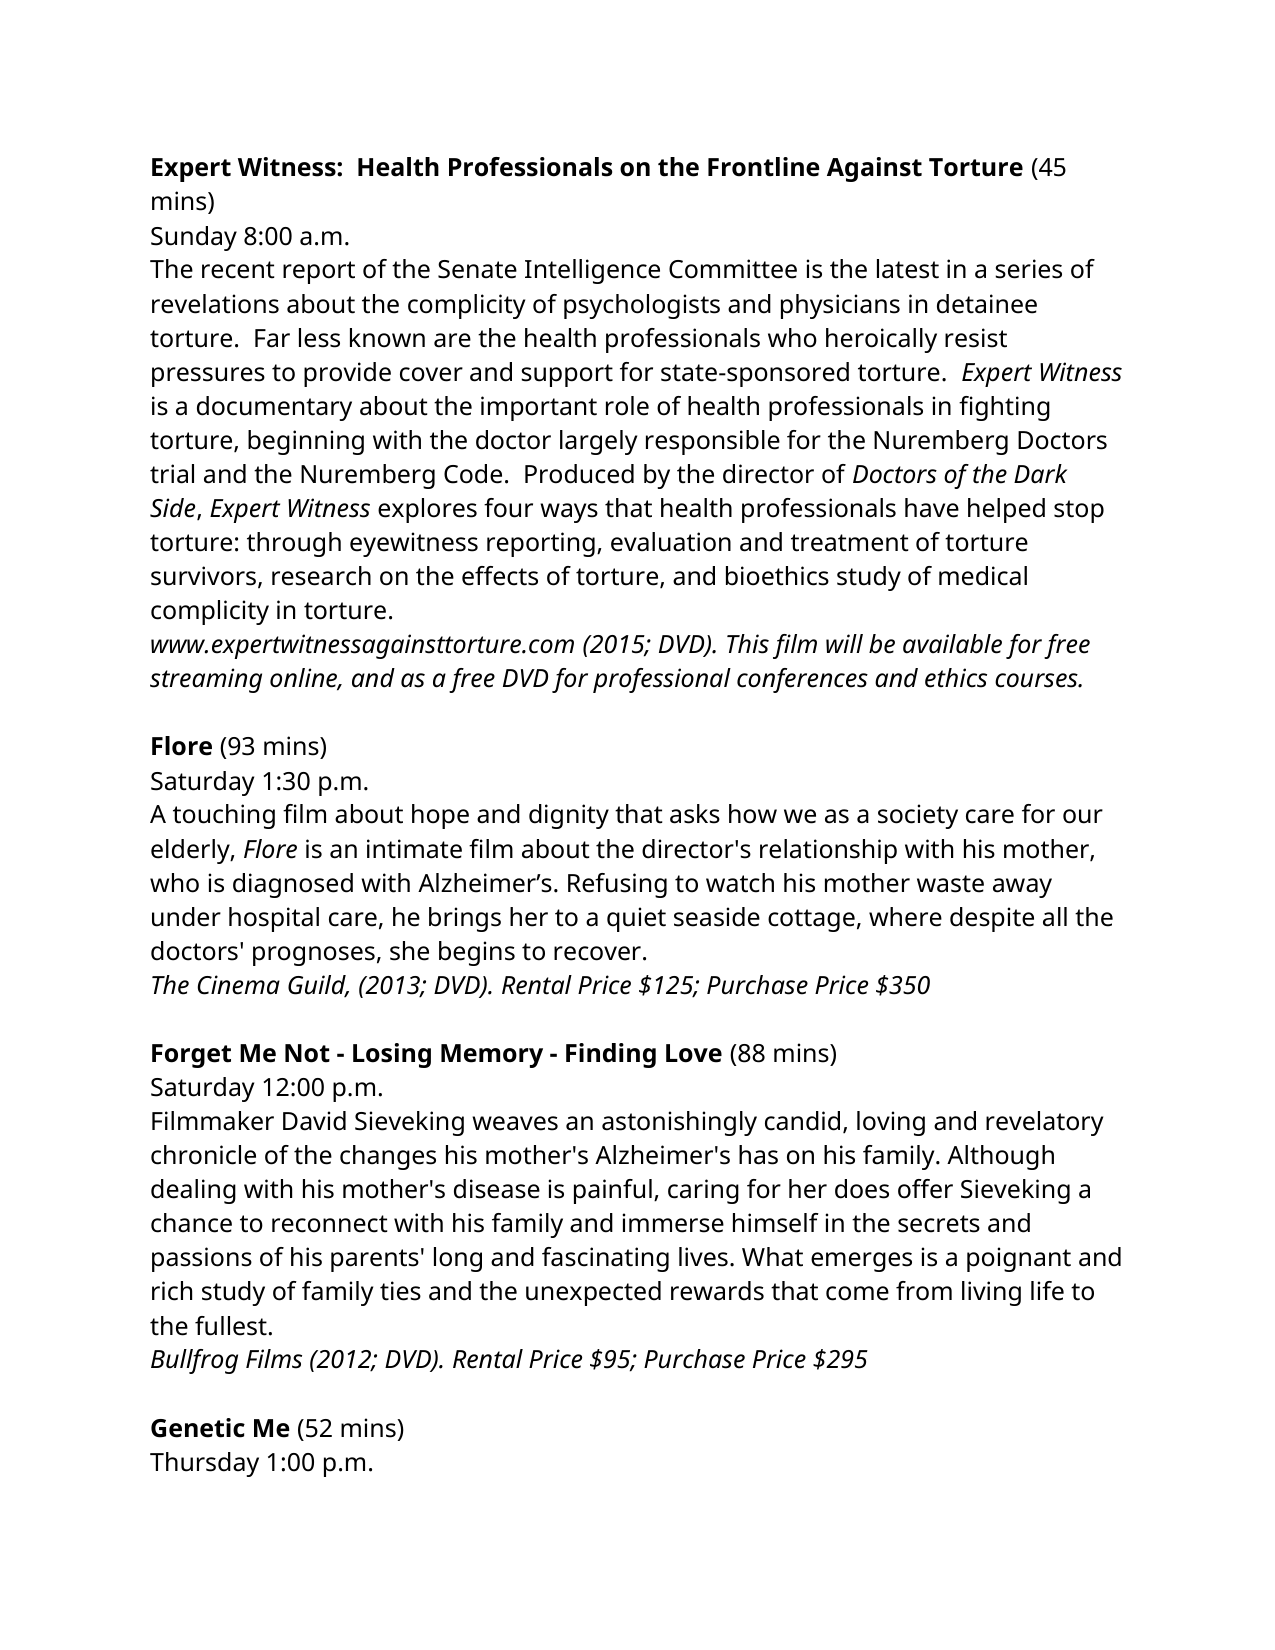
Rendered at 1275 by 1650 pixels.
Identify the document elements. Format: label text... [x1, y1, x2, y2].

text Bullfrog Films (2012; DVD). Rental Price $95; Purchase Price $295 [150, 1342, 1125, 1376]
text www.expertwitnessagainsttorture.com (2015; DVD). This film will be available for free streaming online, and as a free DVD for professional conferences and ethics courses. [150, 627, 1125, 695]
text The Cinema Guild, (2013; DVD). Rental Price $125; Purchase Price $350 [150, 967, 1125, 1002]
text Sunday 8:00 a.m. [150, 218, 1125, 252]
text Thursday 1:00 p.m. [150, 1444, 1125, 1478]
text Filmmaker David Sieveking weaves an astonishingly candid, loving and revelatory chronicle of the changes his mother's Alzheimer's has on his family. Although dealing with his mother's disease is painful, caring for her does offer Sieveking a chance to reconnect with his family and immerse himself in the secrets and passions of his parents' long and fascinating lives. What emerges is a poignant and rich study of family ties and the unexpected rewards that come from living life to the fullest. [150, 1104, 1125, 1342]
text Genetic Me (52 mins) [150, 1410, 1125, 1444]
text A touching film about hope and dignity that asks how we as a society care for our elderly, Flore is an intimate film about the director's relationship with his mother, who is diagnosed with Alzheimer’s. Refusing to watch his mother waste away under hospital care, he brings her to a quiet seaside cottage, where despite all the doctors' prognoses, she begins to recover. [150, 797, 1125, 967]
text The recent report of the Senate Intelligence Committee is the latest in a series of revelations about the complicity of psychologists and physicians in detainee torture. Far less known are the health professionals who heroically resist pressures to provide cover and support for state-sponsored torture. Expert Witness is a documentary about the important role of health professionals in fighting torture, beginning with the doctor largely responsible for the Nuremberg Doctors trial and the Nuremberg Code. Produced by the director of Doctors of the Dark Side, Expert Witness explores four ways that health professionals have helped stop torture: through eyewitness reporting, evaluation and treatment of torture survivors, research on the effects of torture, and bioethics study of medical complicity in torture. [150, 252, 1125, 627]
text Forget Me Not - Losing Memory - Finding Love (88 mins) [150, 1036, 1125, 1070]
text Expert Witness: Health Professionals on the Frontline Against Torture (45 mins) [150, 150, 1125, 218]
text Saturday 12:00 p.m. [150, 1070, 1125, 1104]
text Flore (93 mins) [150, 729, 1125, 763]
text Saturday 1:30 p.m. [150, 763, 1125, 797]
